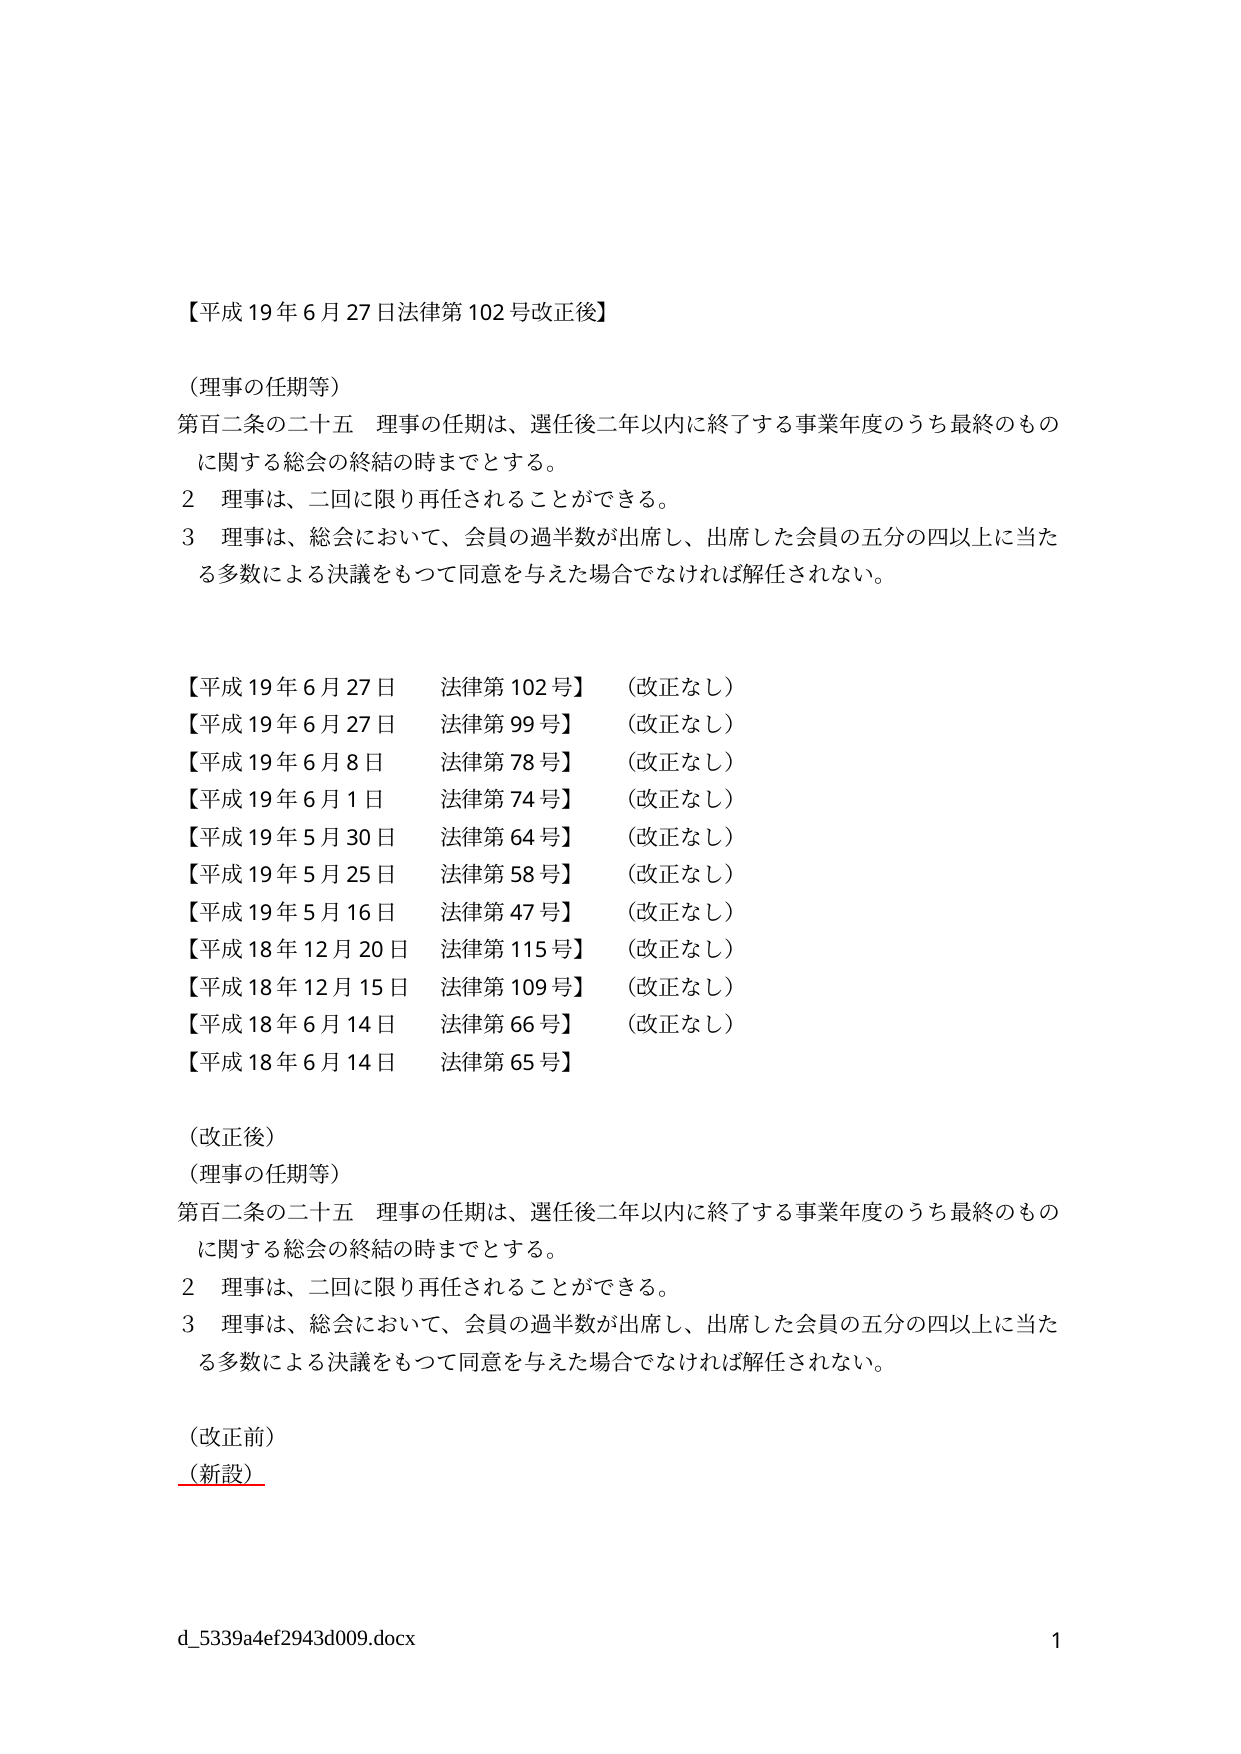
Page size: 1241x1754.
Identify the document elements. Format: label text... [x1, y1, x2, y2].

text ２ 理事は、二回に限り再任されることができる。 [177, 479, 1063, 517]
text （改正後） [177, 1117, 1063, 1154]
text 第百二条の二十五 理事の任期は、選任後二年以内に終了する事業年度のうち最終のものに関する総会の終結の時までとする。 [177, 1192, 1063, 1267]
text （改正前） [177, 1417, 1063, 1454]
text 【平成19年6月27日 法律第102号】 （改正なし） [177, 667, 1063, 704]
text 【平成18年12月20日 法律第115号】 （改正なし） [177, 929, 1063, 967]
text 第百二条の二十五 理事の任期は、選任後二年以内に終了する事業年度のうち最終のものに関する総会の終結の時までとする。 [177, 404, 1063, 479]
text 【平成19年6月27日法律第102号改正後】 [177, 292, 1063, 329]
text 【平成19年5月30日 法律第64号】 （改正なし） [177, 817, 1063, 854]
text 【平成19年6月1日 法律第74号】 （改正なし） [177, 779, 1063, 817]
text ３ 理事は、総会において、会員の過半数が出席し、出席した会員の五分の四以上に当たる多数による決議をもつて同意を与えた場合でなければ解任されない。 [177, 517, 1063, 592]
text 【平成18年12月15日 法律第109号】 （改正なし） [177, 967, 1063, 1004]
text ２ 理事は、二回に限り再任されることができる。 [177, 1267, 1063, 1304]
text 【平成19年5月16日 法律第47号】 （改正なし） [177, 892, 1063, 929]
text 【平成18年6月14日 法律第66号】 （改正なし） [177, 1004, 1063, 1042]
text （新設） [177, 1454, 1063, 1492]
text （理事の任期等） [177, 1154, 1063, 1192]
text 【平成19年6月8日 法律第78号】 （改正なし） [177, 742, 1063, 779]
text 【平成19年5月25日 法律第58号】 （改正なし） [177, 854, 1063, 892]
text 【平成18年6月14日 法律第65号】 [177, 1042, 1063, 1079]
text （理事の任期等） [177, 367, 1063, 404]
text 【平成19年6月27日 法律第99号】 （改正なし） [177, 704, 1063, 742]
text ３ 理事は、総会において、会員の過半数が出席し、出席した会員の五分の四以上に当たる多数による決議をもつて同意を与えた場合でなければ解任されない。 [177, 1304, 1063, 1379]
